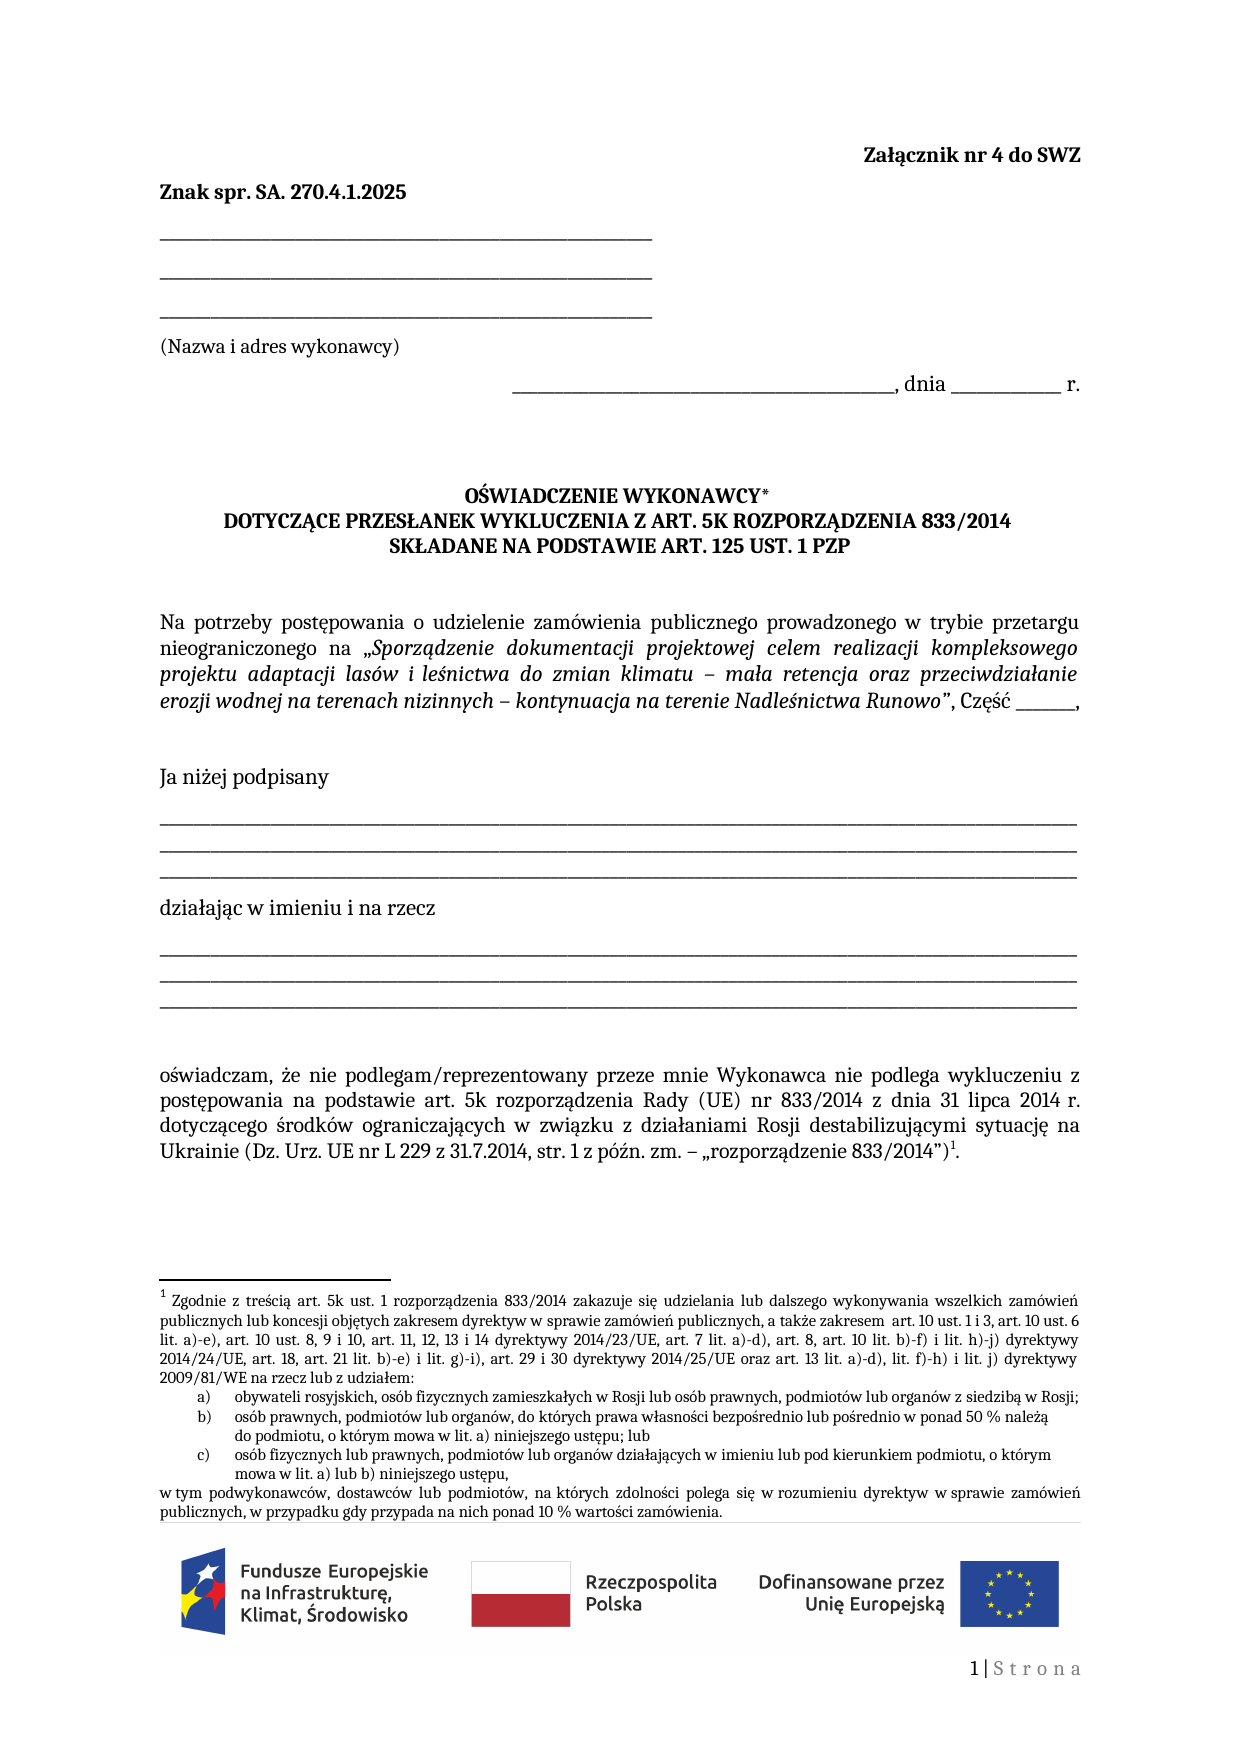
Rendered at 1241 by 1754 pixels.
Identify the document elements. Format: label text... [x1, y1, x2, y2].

text Znak spr. SA. 270.4.1.2025 [159, 180, 1081, 205]
text ____________________________________________________________________________________________________________________________________________________________________________________________________________________________________________________________________________________________________________________________________ [159, 933, 1081, 1012]
text __________________________________________________________ [159, 257, 1081, 283]
text Na potrzeby postępowania o udzielenie zamówienia publicznego prowadzonego w trybie przetargu nieograniczonego na „Sporządzenie dokumentacji projektowej celem realizacji kompleksowego projektu adaptacji lasów i leśnictwa do zmian klimatu – mała retencja oraz przeciwdziałanie erozji wodnej na terenach nizinnych – kontynuacja na terenie Nadleśnictwa Runowo”, Część _______, [159, 610, 1081, 714]
text _____________________________________________, dnia _____________ r. [159, 371, 1081, 397]
text __________________________________________________________ [159, 218, 1081, 244]
text ____________________________________________________________________________________________________________________________________________________________________________________________________________________________________________________________________________________________________________________________________ [159, 803, 1081, 882]
text (Nazwa i adres wykonawcy) [159, 334, 1081, 358]
text OŚWIADCZENIE WYKONAWCY* DOTYCZĄCE PRZESŁANEK WYKLUCZENIA Z ART. 5K ROZPORZĄDZENIA 833/2014 SKŁADANE NA PODSTAWIE ART. 125 UST. 1 PZP [159, 484, 1081, 559]
text oświadczam, że nie podlegam/reprezentowany przeze mnie Wykonawca nie podlega wykluczeniu z postępowania na podstawie art. 5k rozporządzenia Rady (UE) nr 833/2014 z dnia 31 lipca 2014 r. dotyczącego środków ograniczających w związku z działaniami Rosji destabilizującymi sytuację na Ukrainie (Dz. Urz. UE nr L 229 z 31.7.2014, str. 1 z późn. zm. – „rozporządzenie 833/2014”). [159, 1063, 1081, 1163]
text __________________________________________________________ [159, 296, 1081, 322]
text Ja niżej podpisany [159, 764, 1081, 791]
text Załącznik nr 4 do SWZ [159, 142, 1081, 168]
text działając w imieniu i na rzecz [159, 894, 1081, 921]
